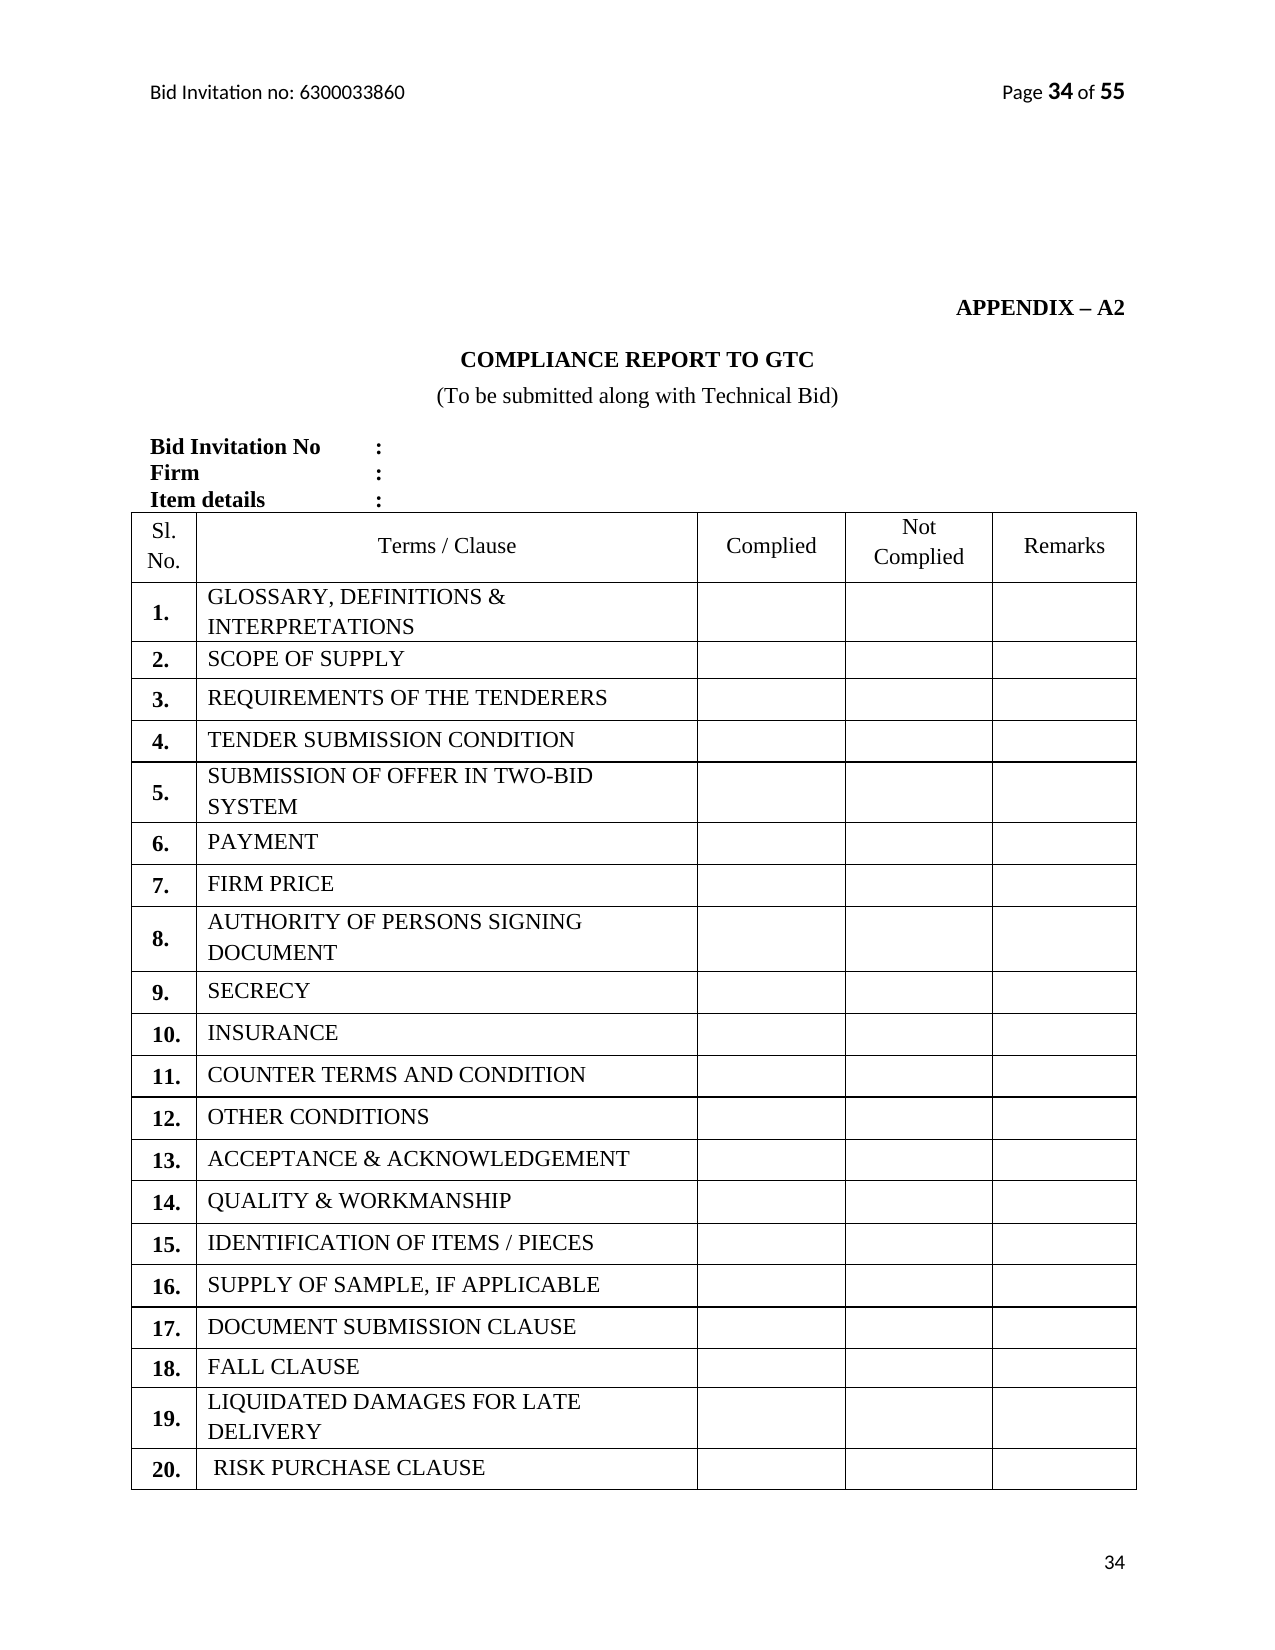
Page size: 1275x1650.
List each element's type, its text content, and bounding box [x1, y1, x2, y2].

table_cell [846, 679, 992, 719]
table_cell [132, 865, 196, 906]
table_cell ACCEPTANCE & ACKNOWLEDGEMENT [197, 1140, 697, 1180]
table_cell [698, 642, 845, 677]
table_cell [993, 1224, 1136, 1264]
table_cell [993, 1388, 1136, 1448]
table_cell [846, 583, 992, 641]
table_cell [846, 1056, 992, 1096]
table_cell [846, 1181, 992, 1222]
table_cell AUTHORITY OF PERSONS SIGNING DOCUMENT [197, 907, 697, 971]
table_cell [698, 763, 845, 822]
table_cell [993, 1449, 1136, 1489]
table_cell [132, 1388, 196, 1448]
table_cell DOCUMENT SUBMISSION CLAUSE [197, 1308, 697, 1348]
table_cell [993, 1056, 1136, 1096]
table_cell [846, 1388, 992, 1448]
table_cell [698, 1308, 845, 1348]
table_cell [846, 1014, 992, 1054]
table_cell [132, 1140, 196, 1180]
table_cell [698, 1388, 845, 1448]
table_cell [846, 1308, 992, 1348]
table_cell [846, 1224, 992, 1264]
table_cell [846, 1349, 992, 1387]
table_cell [993, 1098, 1136, 1138]
table_cell [846, 823, 992, 864]
table_cell [132, 972, 196, 1012]
table_cell [132, 1308, 196, 1348]
table_cell [846, 721, 992, 761]
table_cell [132, 1349, 196, 1387]
table_cell [698, 1449, 845, 1489]
table_cell [993, 907, 1136, 971]
subtitle COMPLIANCE REPORT TO GTC [150, 346, 1125, 372]
table_cell [132, 1265, 196, 1306]
table_cell [993, 721, 1136, 761]
table_cell [993, 583, 1136, 641]
table_cell [846, 1098, 992, 1138]
table_cell [698, 1098, 845, 1138]
table_header Complied [698, 513, 845, 582]
table_cell [993, 1265, 1136, 1306]
table_cell [698, 583, 845, 641]
table_cell [993, 1181, 1136, 1222]
table_cell [698, 823, 845, 864]
table_cell FALL CLAUSE [197, 1349, 697, 1387]
table_cell [846, 763, 992, 822]
table_cell [132, 1449, 196, 1489]
table_cell [132, 1181, 196, 1222]
table_cell [698, 1349, 845, 1387]
table_cell GLOSSARY, DEFINITIONS & INTERPRETATIONS [197, 583, 697, 641]
table_cell [993, 1349, 1136, 1387]
table_cell [132, 679, 196, 719]
table_cell [846, 1140, 992, 1180]
table_cell [132, 583, 196, 641]
table_cell [132, 763, 196, 822]
table_cell [698, 972, 845, 1012]
table_cell [132, 823, 196, 864]
table_cell [132, 907, 196, 971]
table_cell [993, 865, 1136, 906]
table_cell [846, 865, 992, 906]
table_cell [993, 1140, 1136, 1180]
table_header Remarks [993, 513, 1136, 582]
text Bid Invitation No : [150, 433, 1125, 459]
table_cell TENDER SUBMISSION CONDITION [197, 721, 697, 761]
table_cell [846, 1265, 992, 1306]
table_cell [698, 865, 845, 906]
table_cell [993, 972, 1136, 1012]
table_cell [993, 679, 1136, 719]
table_cell SUPPLY OF SAMPLE, IF APPLICABLE [197, 1265, 697, 1306]
table_cell [993, 823, 1136, 864]
table_cell SUBMISSION OF OFFER IN TWO-BID SYSTEM [197, 763, 697, 822]
table_cell PAYMENT [197, 823, 697, 864]
table_header Not Complied [846, 513, 992, 582]
table_cell [993, 763, 1136, 822]
table_cell SCOPE OF SUPPLY [197, 642, 697, 677]
table_cell IDENTIFICATION OF ITEMS / PIECES [197, 1224, 697, 1264]
table_cell [993, 1308, 1136, 1348]
table_cell [132, 721, 196, 761]
table_cell RISK PURCHASE CLAUSE [197, 1449, 697, 1489]
table_cell QUALITY & WORKMANSHIP [197, 1181, 697, 1222]
table_cell [132, 1056, 196, 1096]
table_cell [846, 907, 992, 971]
table_cell OTHER CONDITIONS [197, 1098, 697, 1138]
table_cell [698, 1181, 845, 1222]
table_cell [698, 1224, 845, 1264]
table_cell SECRECY [197, 972, 697, 1012]
table_cell INSURANCE [197, 1014, 697, 1054]
table_cell [846, 1449, 992, 1489]
table_header Terms / Clause [197, 513, 697, 582]
table_cell [698, 1056, 845, 1096]
text Item details : [150, 486, 1125, 512]
table_cell [698, 1140, 845, 1180]
table_cell [698, 721, 845, 761]
table_cell [993, 1014, 1136, 1054]
table_cell [698, 1014, 845, 1054]
table_cell [698, 907, 845, 971]
table_cell [132, 1098, 196, 1138]
table_cell [846, 642, 992, 677]
table_header Sl. No. [132, 513, 196, 582]
table_cell [698, 679, 845, 719]
text Firm : [150, 459, 1125, 486]
table_cell [698, 1265, 845, 1306]
table_cell COUNTER TERMS AND CONDITION [197, 1056, 697, 1096]
table_cell [132, 1014, 196, 1054]
text APPENDIX – A2 [150, 294, 1125, 321]
table_cell [132, 642, 196, 677]
table_cell FIRM PRICE [197, 865, 697, 906]
table_cell LIQUIDATED DAMAGES FOR LATE DELIVERY [197, 1388, 697, 1448]
table_cell [132, 1224, 196, 1264]
text (To be submitted along with Technical Bid) [150, 382, 1125, 408]
table_cell REQUIREMENTS OF THE TENDERERS [197, 679, 697, 719]
table_cell [846, 972, 992, 1012]
table_cell [993, 642, 1136, 677]
